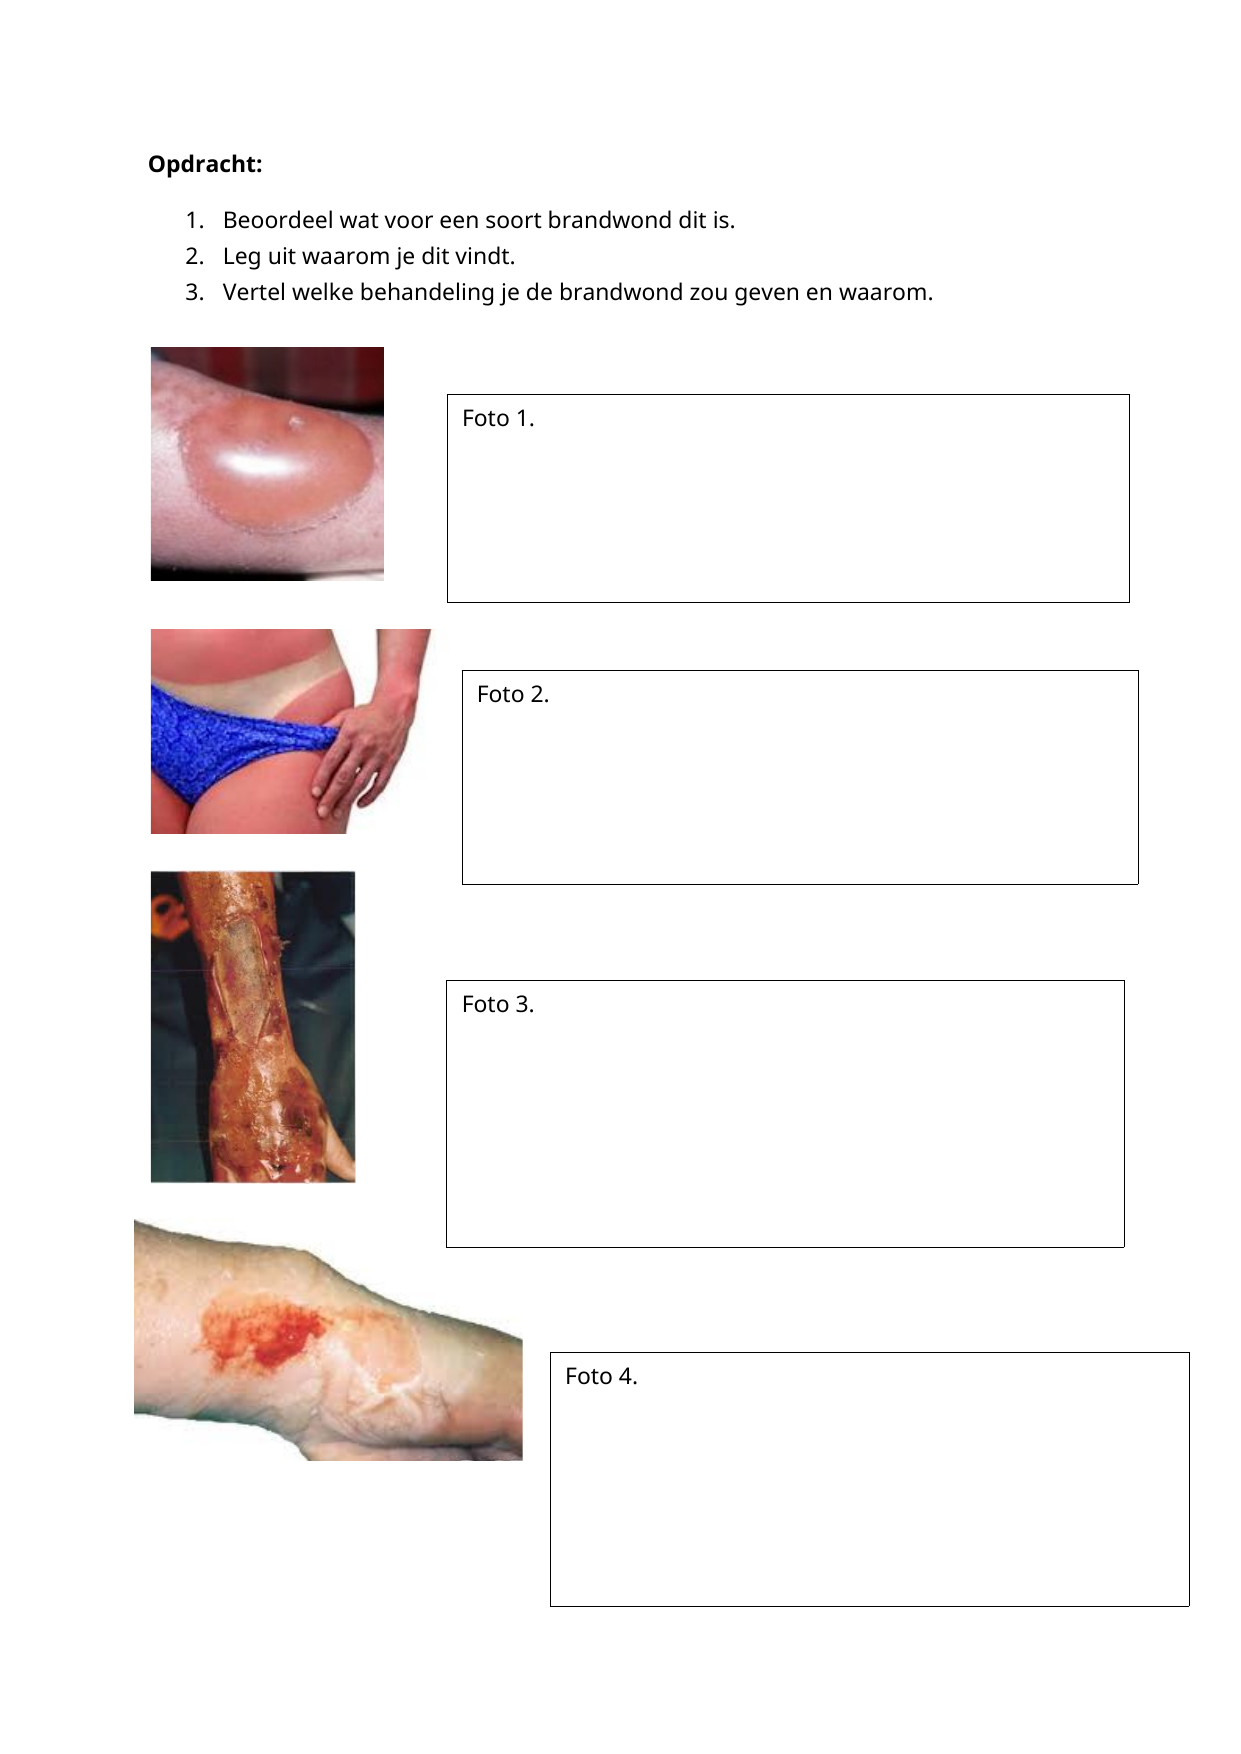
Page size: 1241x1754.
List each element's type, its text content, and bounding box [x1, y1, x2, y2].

picture [150, 347, 384, 581]
list Vertel welke behandeling je de brandwond zou geven en waarom. [185, 276, 1093, 307]
picture [134, 1218, 523, 1461]
picture [150, 870, 356, 1184]
list Leg uit waarom je dit vindt. [185, 240, 1093, 272]
picture [150, 629, 459, 834]
text Opdracht: [148, 148, 1093, 179]
list Beoordeel wat voor een soort brandwond dit is. [185, 204, 1093, 236]
